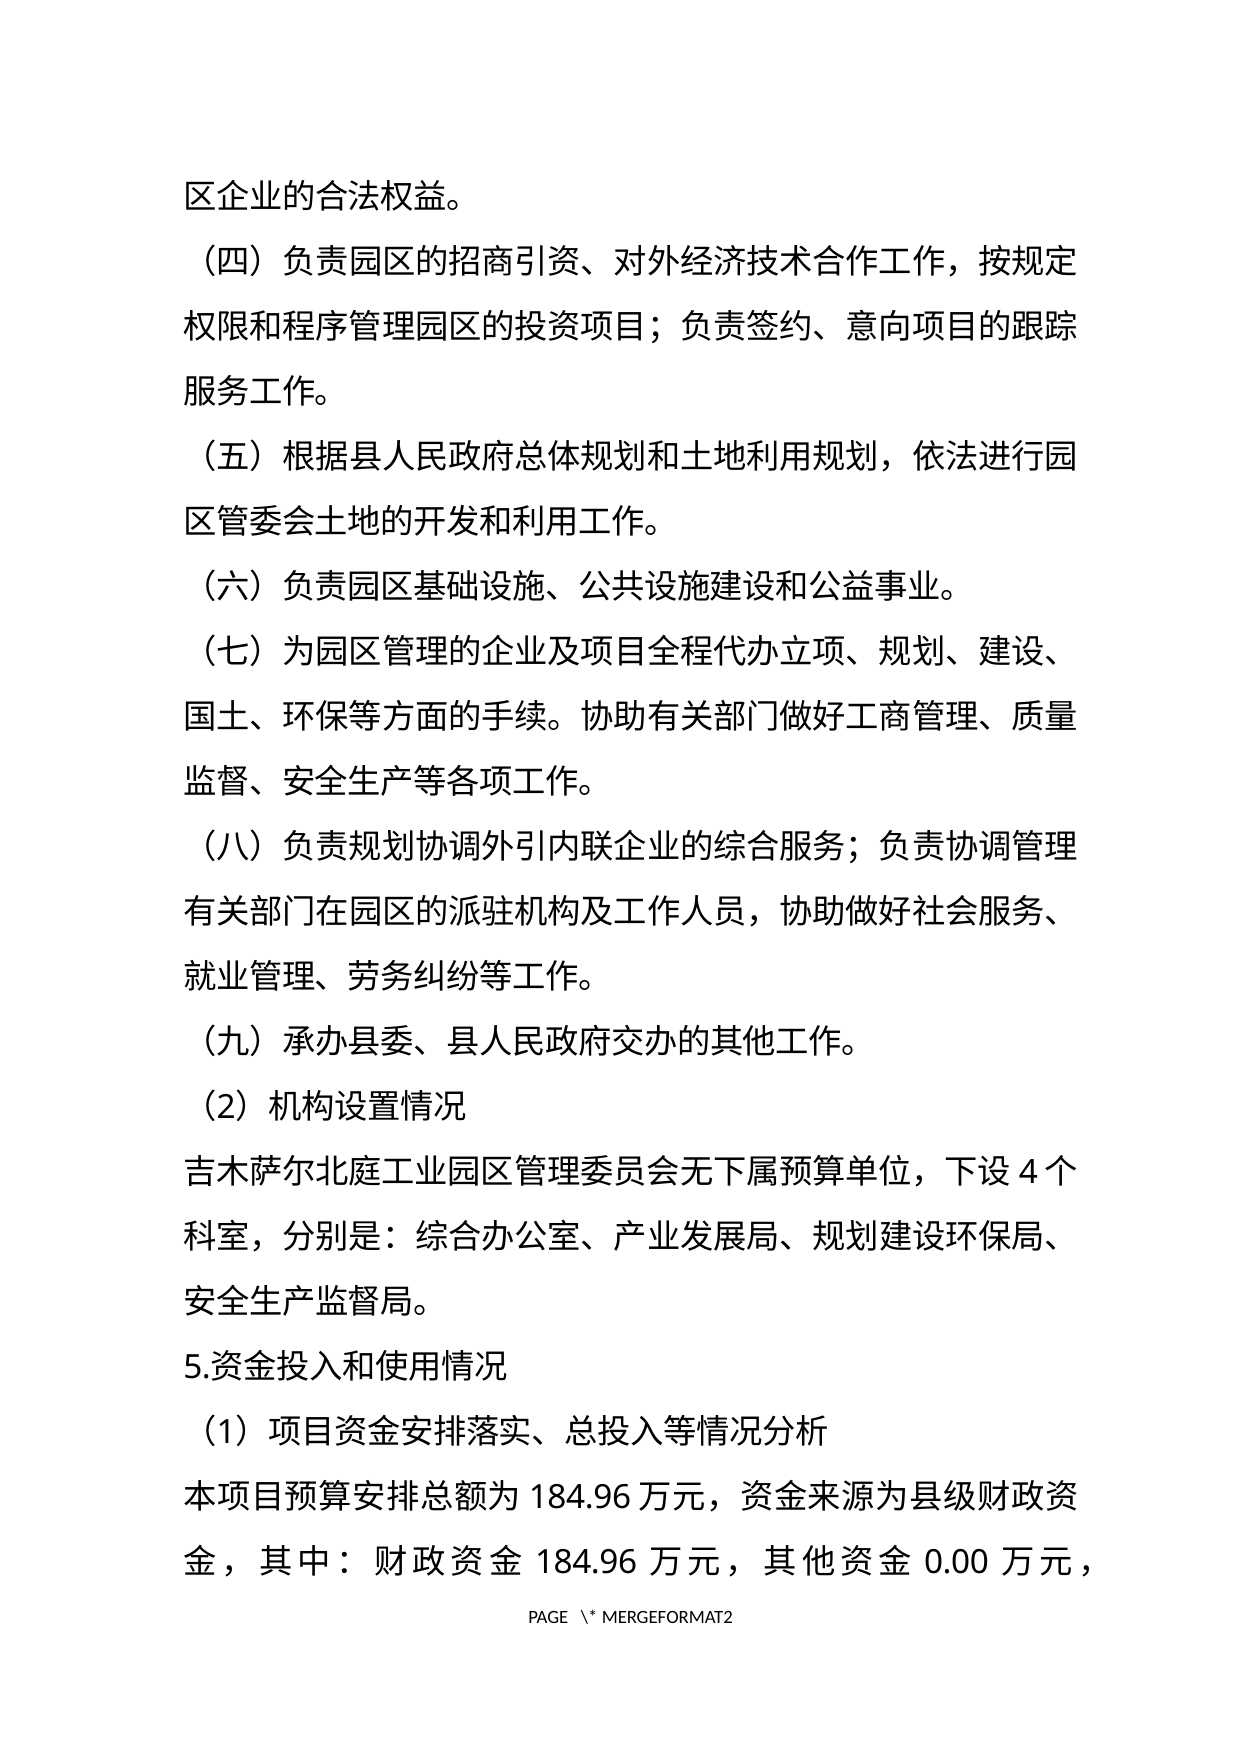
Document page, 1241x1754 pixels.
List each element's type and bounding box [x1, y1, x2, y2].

text [183, 162, 1078, 1592]
